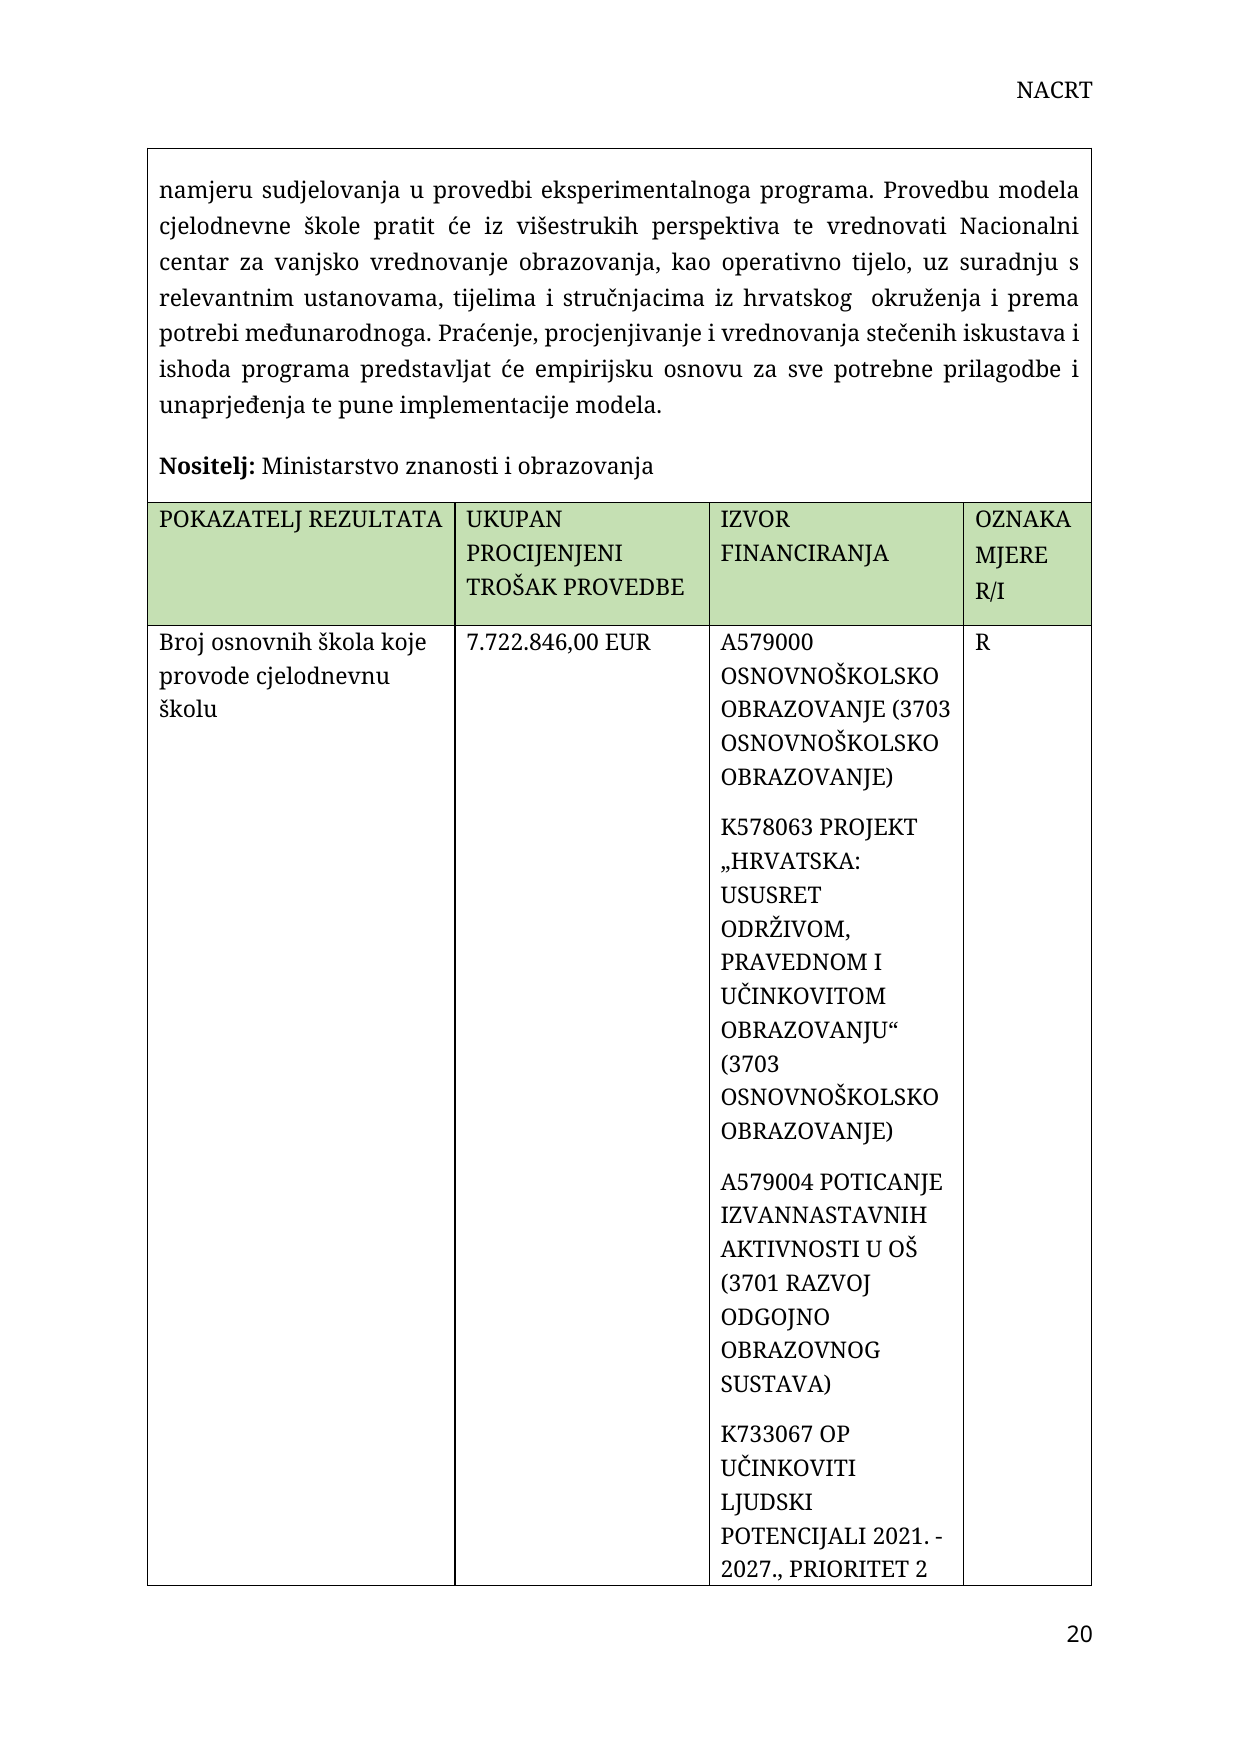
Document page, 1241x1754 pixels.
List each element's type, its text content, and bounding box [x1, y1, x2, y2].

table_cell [710, 626, 963, 1585]
table_cell 7.722.846,00 EUR [456, 626, 709, 1585]
table_cell R [964, 626, 1091, 1585]
table_cell OZNAKA MJERE R/I [964, 503, 1091, 625]
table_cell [148, 149, 1091, 502]
table_cell IZVOR FINANCIRANJA [710, 503, 963, 625]
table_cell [148, 626, 454, 1585]
table_cell POKAZATELJ REZULTATA [148, 503, 454, 625]
table_cell UKUPAN PROCIJENJENI TROŠAK PROVEDBE [456, 503, 709, 625]
